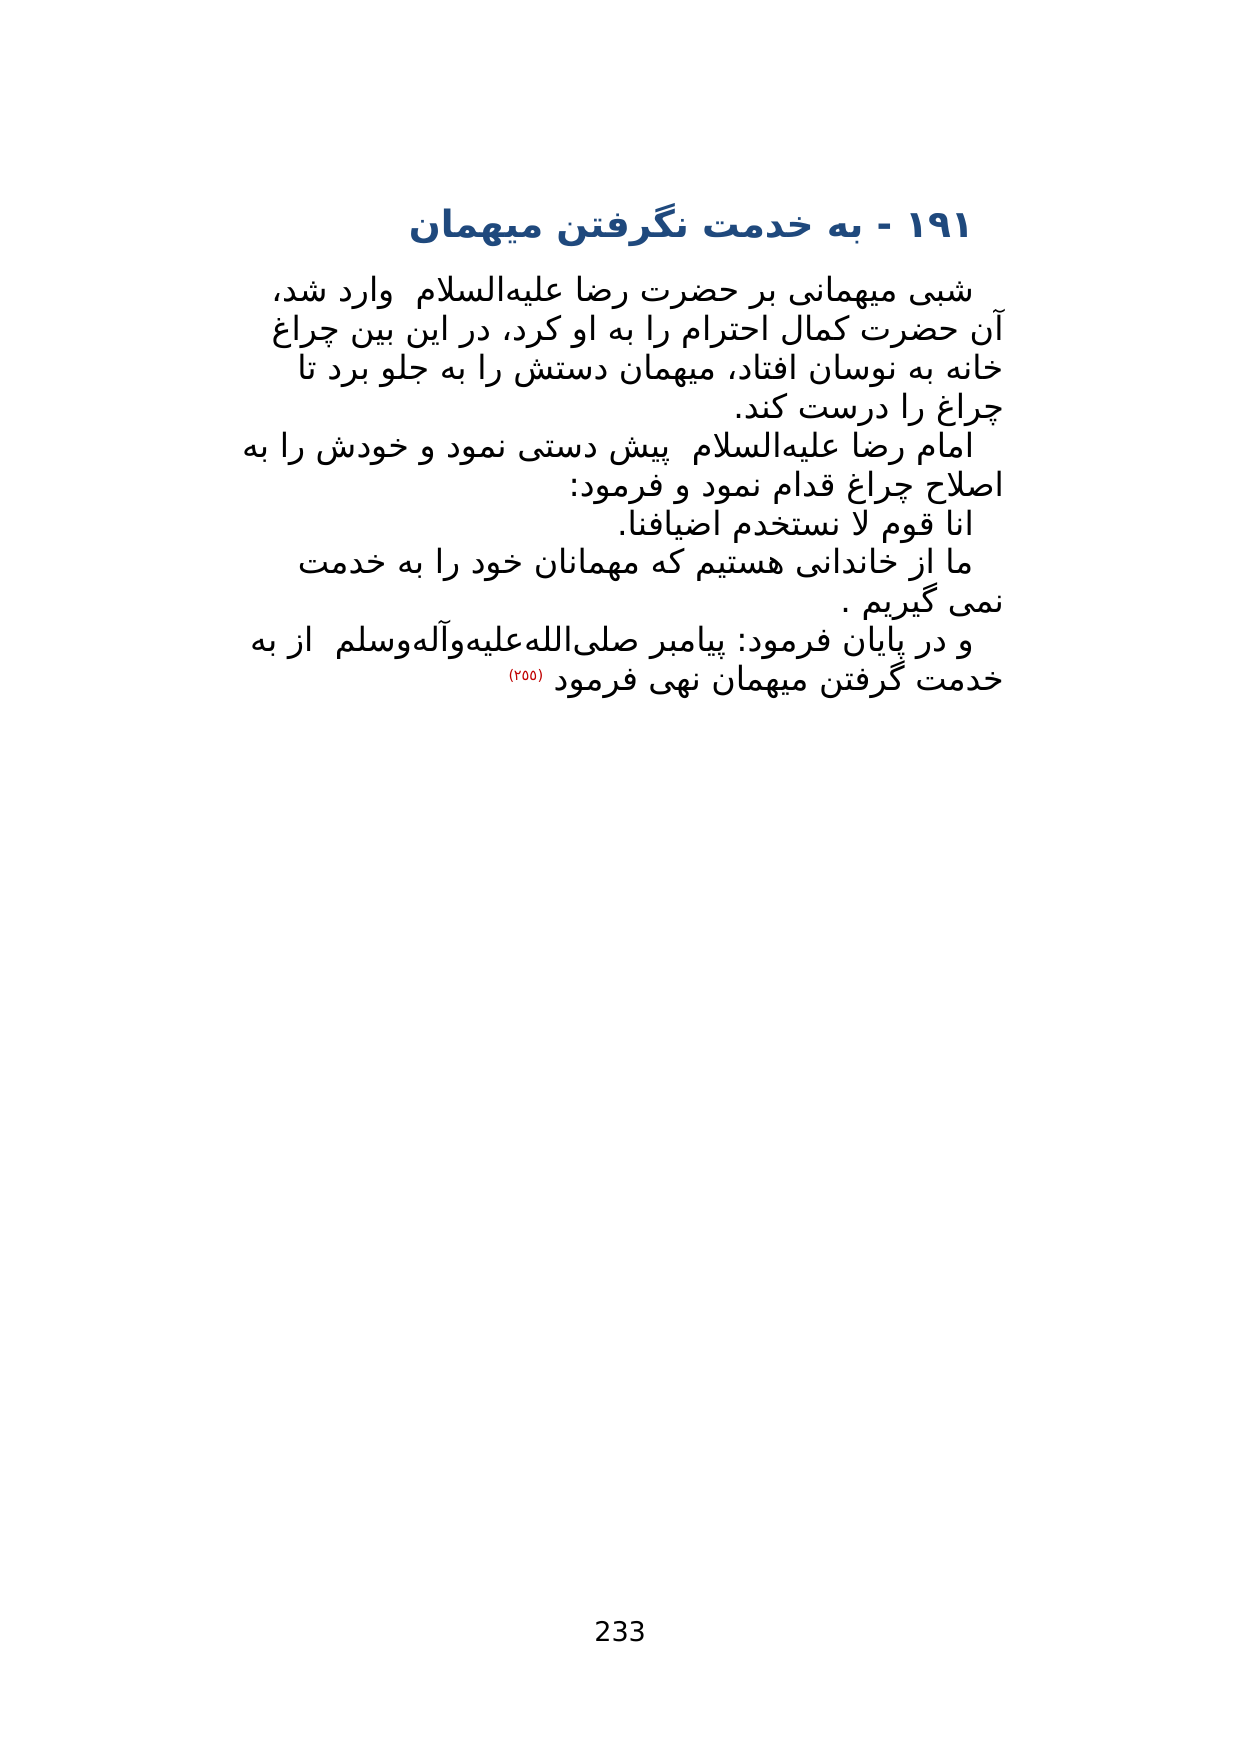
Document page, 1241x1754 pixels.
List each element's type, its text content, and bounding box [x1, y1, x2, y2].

text امام رضا عليه‌السلام پيش دستى نمود و خودش را به اصلاح چراغ قدام نمود و فرمود: [236, 426, 1004, 504]
text و در پايان فرمود: پيامبر صلى‌الله‌عليه‌وآله‌وسلم از به خدمت گرفتن ميهمان نهى فرمود (٢٥٥) [236, 621, 1004, 698]
text انا قوم لا نستخدم اضيافنا. [236, 504, 1004, 543]
text ما از خاندانى هستيم كه مهمانان خود را به خدمت نمى گيريم . [236, 543, 1004, 621]
text شبى ميهمانى بر حضرت رضا عليه‌السلام وارد شد، آن حضرت كمال احترام را به او كرد، در اين بين چراغ خانه به نوسان افتاد، ميهمان دستش را به جلو برد تا چراغ را درست كند. [236, 271, 1004, 426]
subtitle ١٩١ - به خدمت نگرفتن ميهمان [236, 202, 1004, 246]
